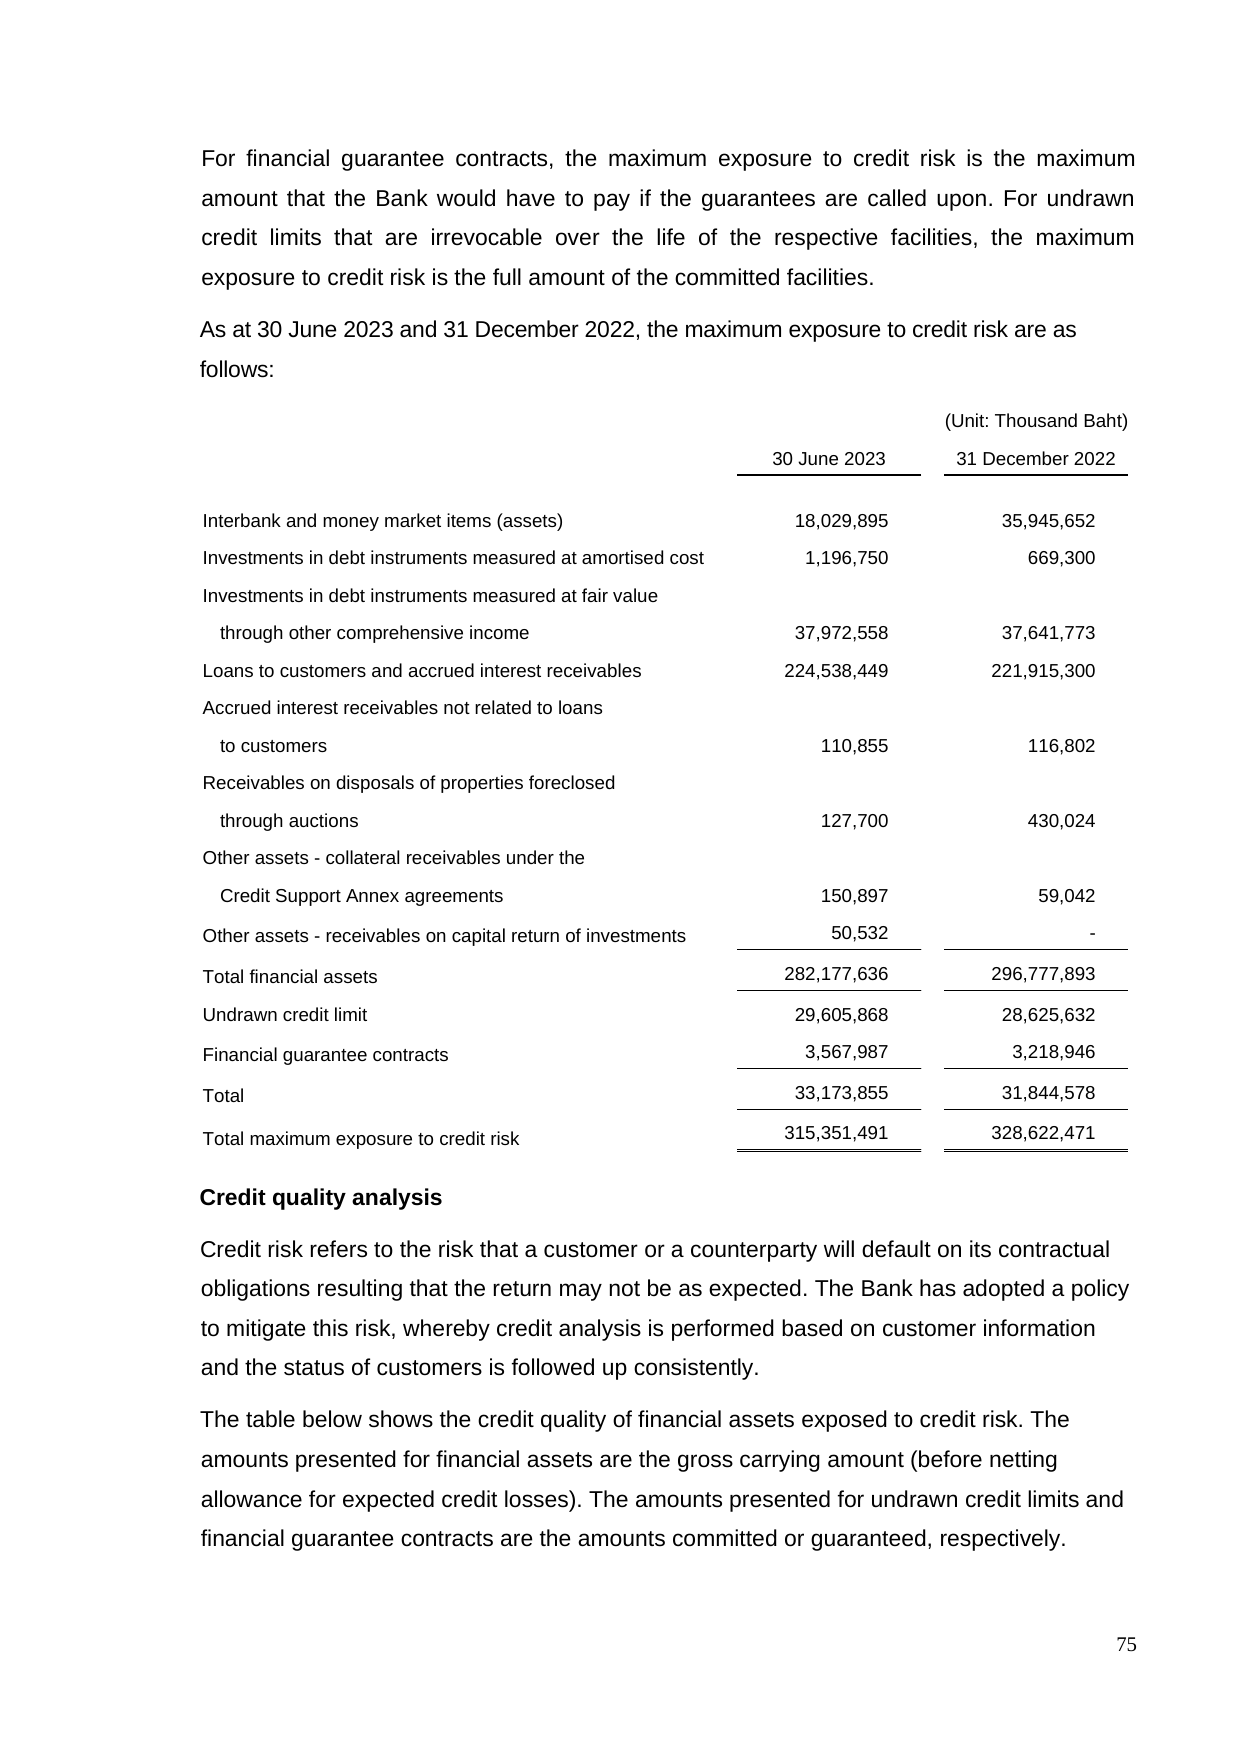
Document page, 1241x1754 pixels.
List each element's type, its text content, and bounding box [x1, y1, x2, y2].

text As at 30 June 2023 and 31 December 2022, the maximum exposure to credit risk are as follows: [199, 306, 1137, 385]
text Credit quality analysis [199, 1173, 1137, 1213]
text The table below shows the credit quality of financial assets exposed to credit risk. The amounts presented for financial assets are the gross carrying amount (before netting allowance for expected credit losses). The amounts presented for undrawn credit limits and financial guarantee contracts are the amounts committed or guaranteed, respectively. [200, 1396, 1137, 1554]
text Credit risk refers to the risk that a customer or a counterparty will default on its contractual obligations resulting that the return may not be as expected. The Bank has adopted a policy to mitigate this risk, whereby credit analysis is performed based on customer information and the status of customers is followed up consistently. [200, 1225, 1137, 1384]
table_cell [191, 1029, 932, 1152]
text For financial guarantee contracts, the maximum exposure to credit risk is the maximum amount that the Bank would have to pay if the guarantees are called upon. For undrawn credit limits that are irrevocable over the life of the respective facilities, the maximum exposure to credit risk is the full amount of the committed facilities. [201, 135, 1137, 293]
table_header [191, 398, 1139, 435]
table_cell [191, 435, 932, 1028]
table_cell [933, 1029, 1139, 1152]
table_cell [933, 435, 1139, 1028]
